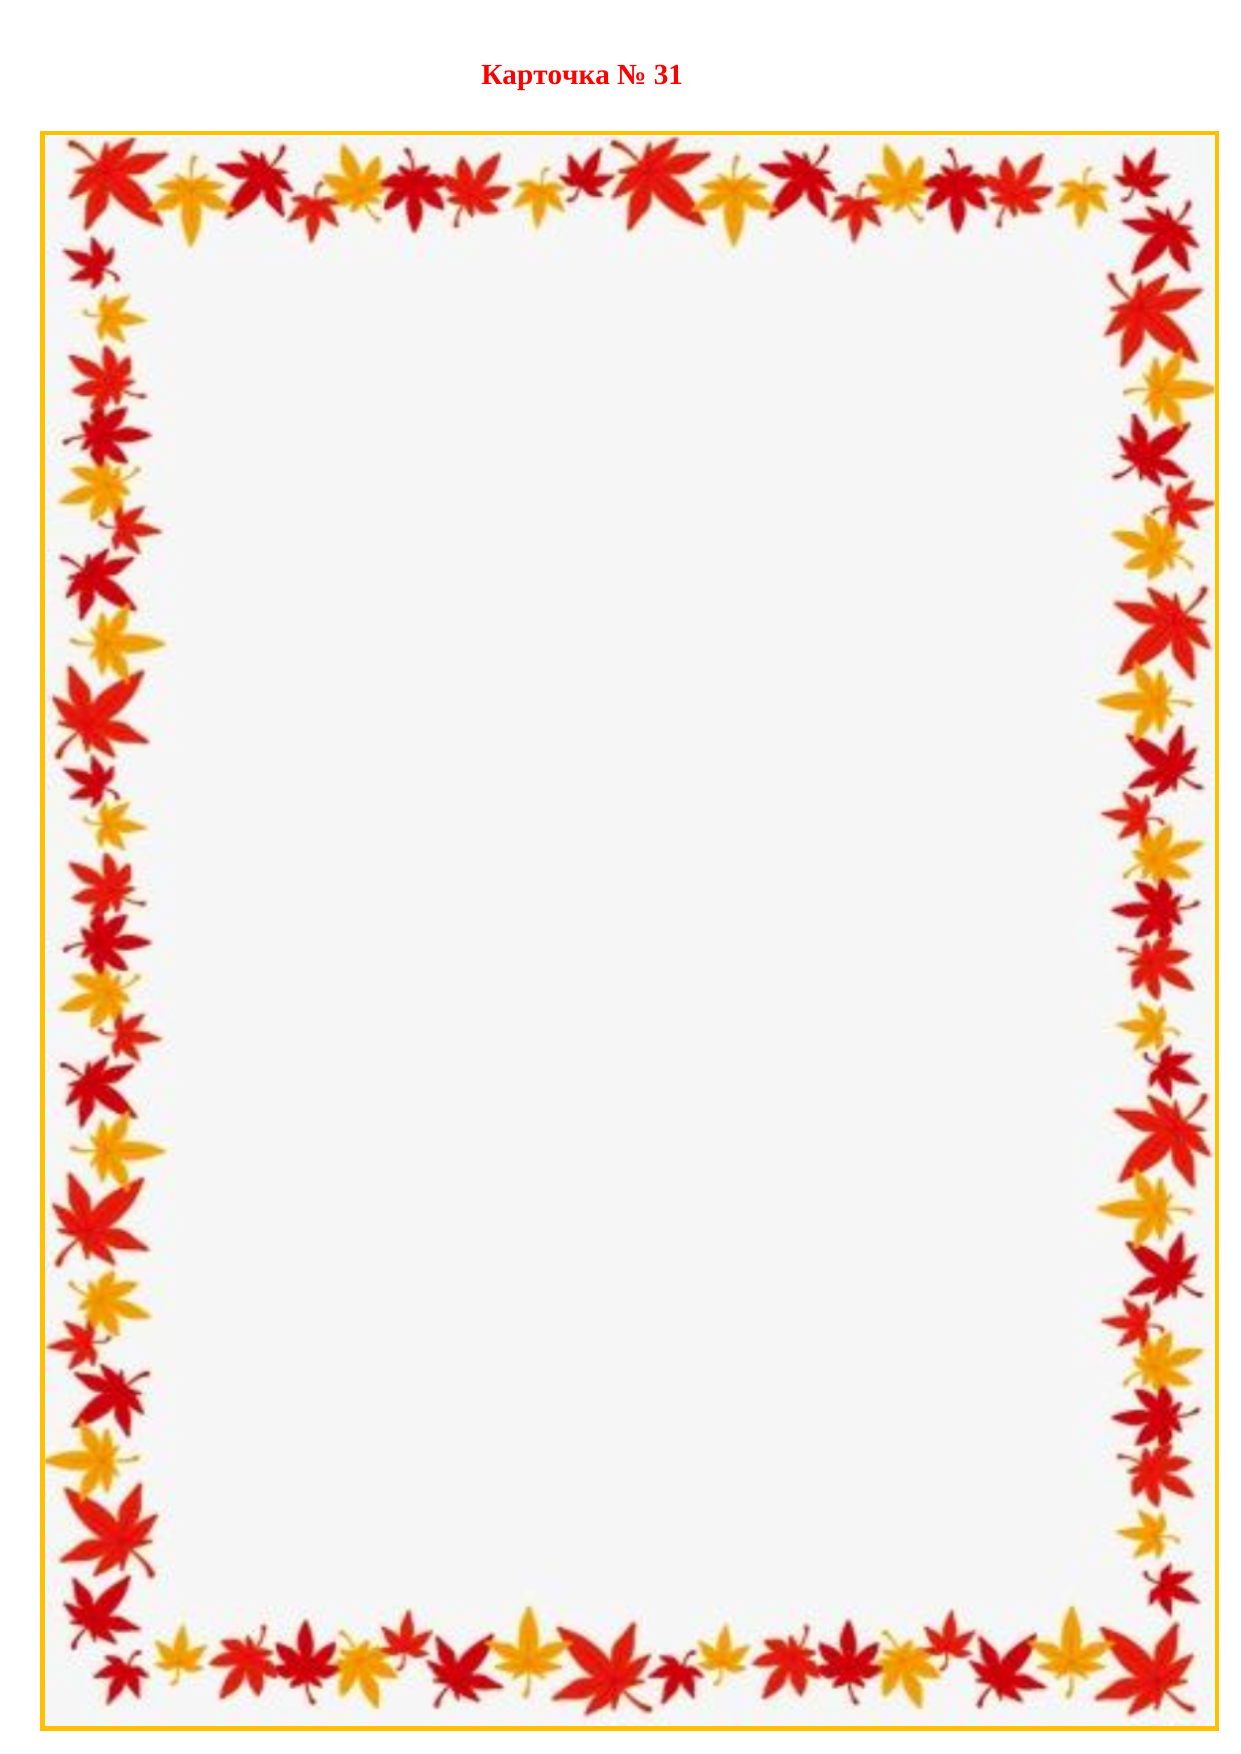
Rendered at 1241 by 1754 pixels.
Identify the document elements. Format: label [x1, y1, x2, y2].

picture [46, 137, 1213, 1726]
